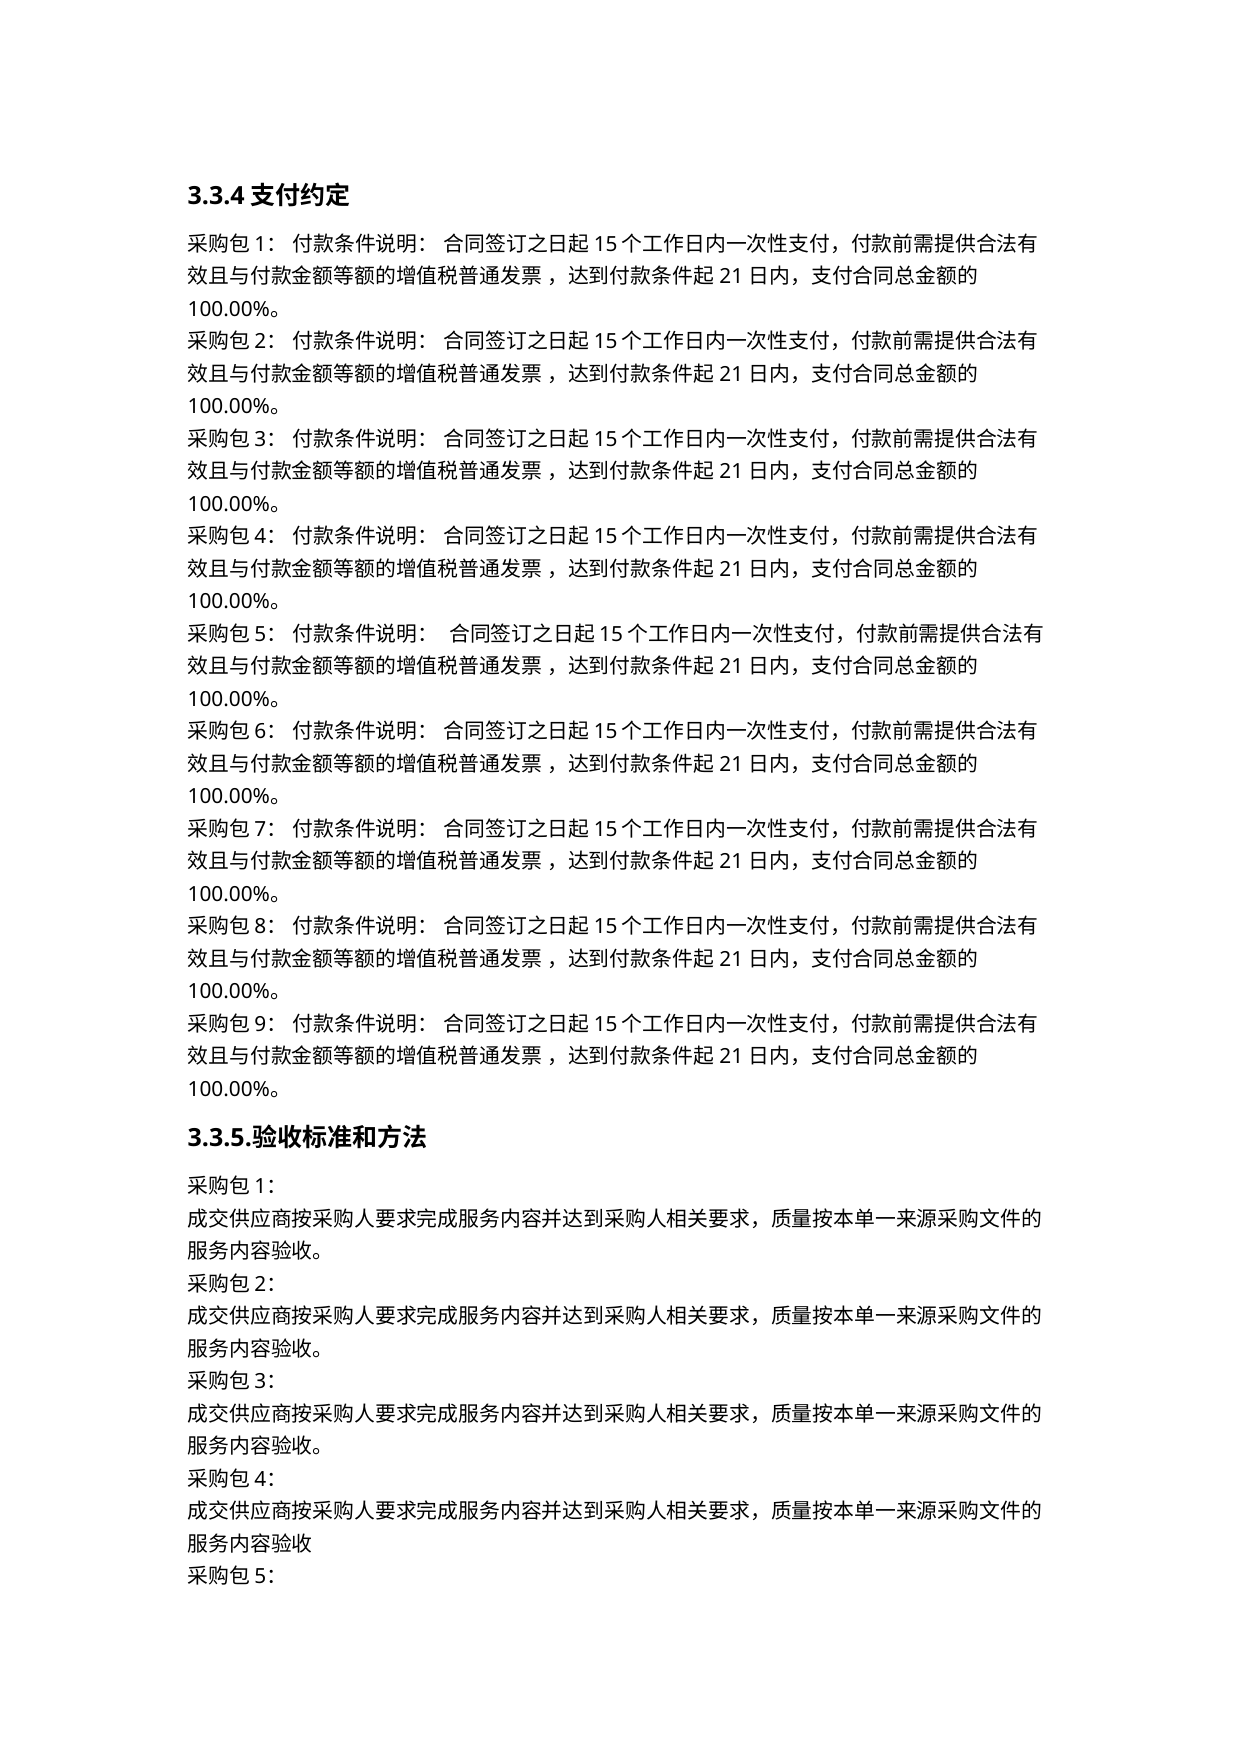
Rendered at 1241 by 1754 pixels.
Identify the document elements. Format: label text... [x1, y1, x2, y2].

text 采购包6： 付款条件说明： 合同签订之日起15个工作日内一次性支付，付款前需提供合法有效且与付款金额等额的增值税普通发票 ，达到付款条件起 21 日内，支付合同总金额的 100.00%。 [187, 714, 1053, 812]
text 3.3.4支付约定 [187, 162, 1053, 227]
text 成交供应商按采购人要求完成服务内容并达到采购人相关要求，质量按本单一来源采购文件的服务内容验收。 [187, 1202, 1053, 1267]
text 成交供应商按采购人要求完成服务内容并达到采购人相关要求，质量按本单一来源采购文件的服务内容验收。 [187, 1299, 1053, 1364]
text 采购包2： 付款条件说明： 合同签订之日起15个工作日内一次性支付，付款前需提供合法有效且与付款金额等额的增值税普通发票 ，达到付款条件起 21 日内，支付合同总金额的 100.00%。 [187, 324, 1053, 422]
text 采购包1： [187, 1169, 1053, 1202]
text 采购包9： 付款条件说明： 合同签订之日起15个工作日内一次性支付，付款前需提供合法有效且与付款金额等额的增值税普通发票 ，达到付款条件起 21 日内，支付合同总金额的 100.00%。 [187, 1007, 1053, 1104]
text 采购包7： 付款条件说明： 合同签订之日起15个工作日内一次性支付，付款前需提供合法有效且与付款金额等额的增值税普通发票 ，达到付款条件起 21 日内，支付合同总金额的 100.00%。 [187, 812, 1053, 909]
text 成交供应商按采购人要求完成服务内容并达到采购人相关要求，质量按本单一来源采购文件的服务内容验收。 [187, 1397, 1053, 1462]
text 采购包3： [187, 1364, 1053, 1397]
text 采购包3： 付款条件说明： 合同签订之日起15个工作日内一次性支付，付款前需提供合法有效且与付款金额等额的增值税普通发票 ，达到付款条件起 21 日内，支付合同总金额的 100.00%。 [187, 422, 1053, 519]
text 采购包4： 付款条件说明： 合同签订之日起15个工作日内一次性支付，付款前需提供合法有效且与付款金额等额的增值税普通发票 ，达到付款条件起 21 日内，支付合同总金额的 100.00%。 [187, 519, 1053, 617]
text 采购包1： 付款条件说明： 合同签订之日起15个工作日内一次性支付，付款前需提供合法有效且与付款金额等额的增值税普通发票 ，达到付款条件起 21 日内，支付合同总金额的 100.00%。 [187, 227, 1053, 324]
text 采购包4： [187, 1462, 1053, 1494]
text 采购包8： 付款条件说明： 合同签订之日起15个工作日内一次性支付，付款前需提供合法有效且与付款金额等额的增值税普通发票 ，达到付款条件起 21 日内，支付合同总金额的 100.00%。 [187, 909, 1053, 1007]
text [187, 1494, 1053, 1559]
text 采购包5： [187, 1559, 1053, 1592]
text 采购包5： 付款条件说明： 合同签订之日起15个工作日内一次性支付，付款前需提供合法有效且与付款金额等额的增值税普通发票 ，达到付款条件起 21 日内，支付合同总金额的 100.00%。 [187, 617, 1053, 714]
text 3.3.5.验收标准和方法 [187, 1104, 1053, 1169]
text 采购包2： [187, 1267, 1053, 1299]
